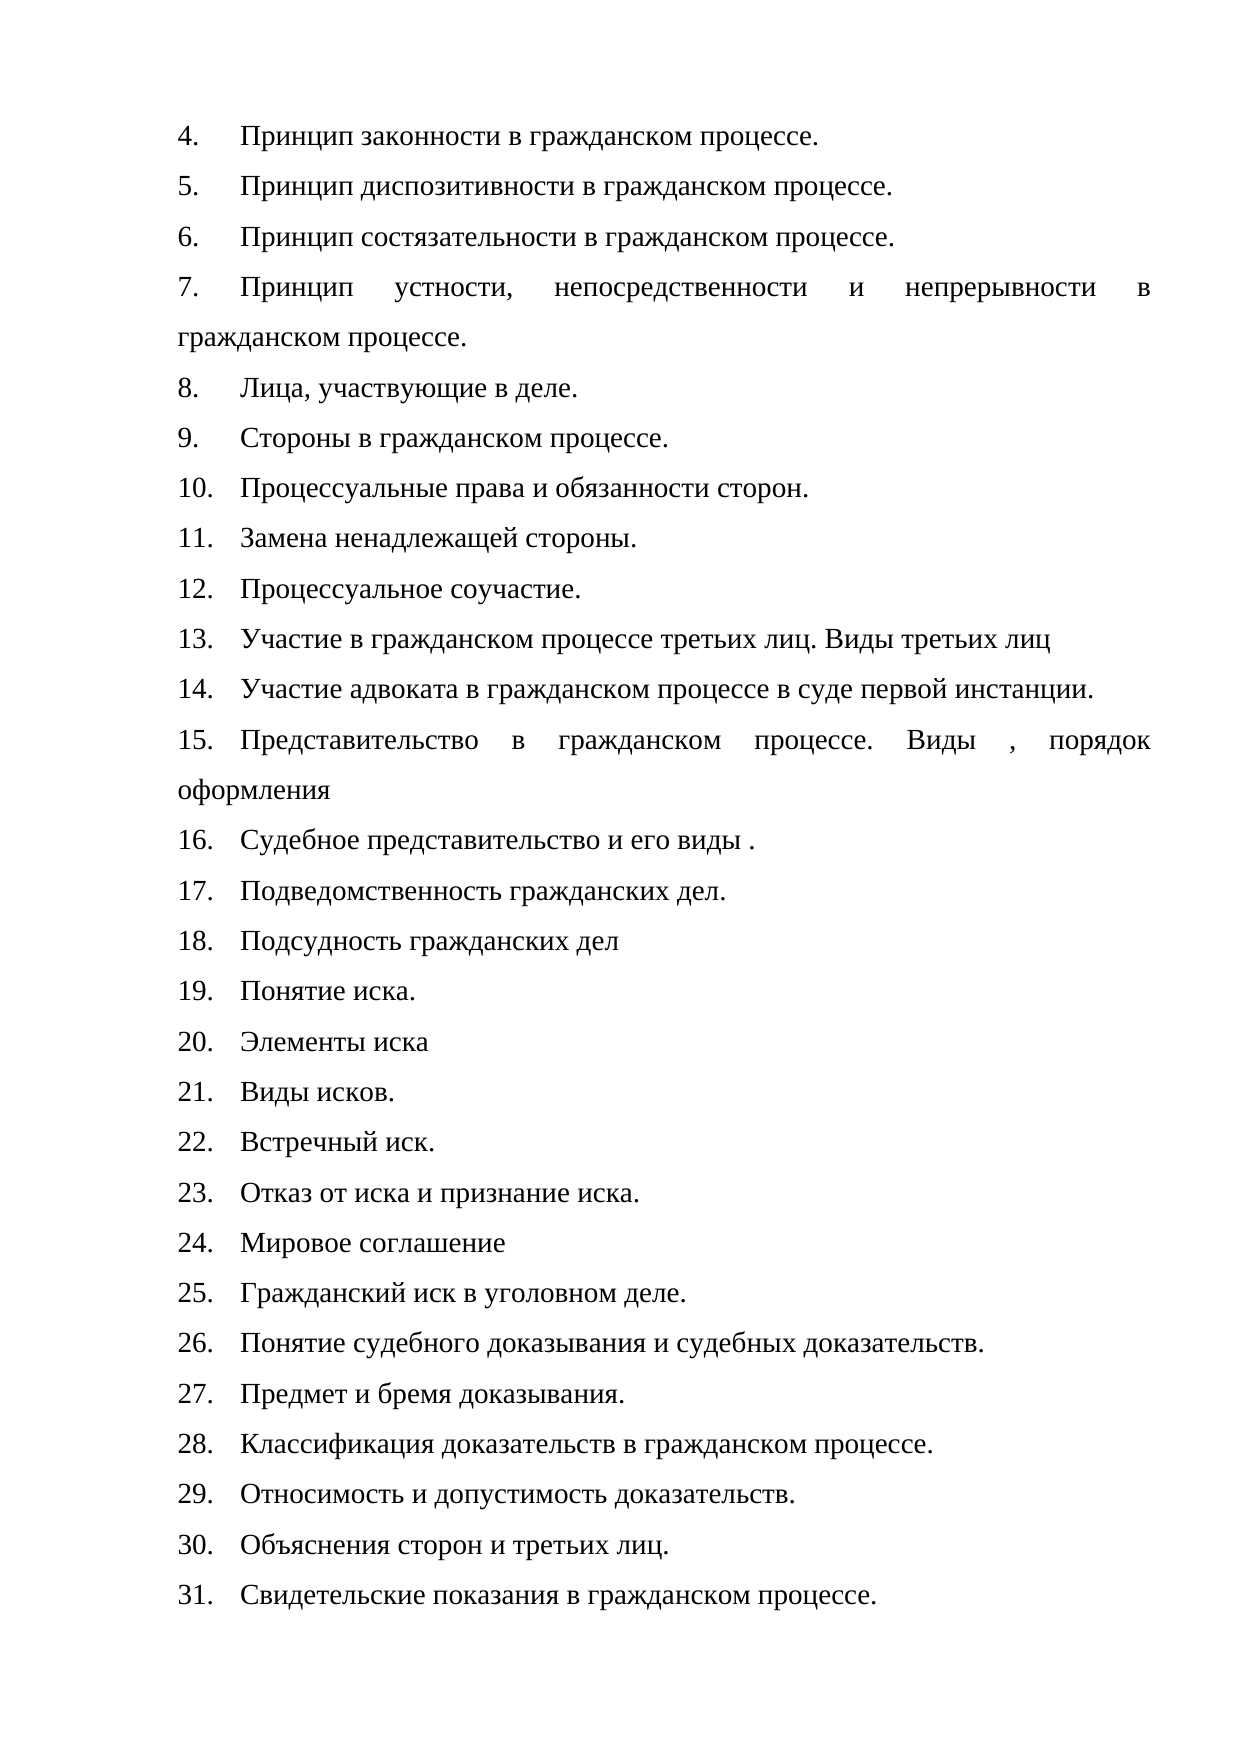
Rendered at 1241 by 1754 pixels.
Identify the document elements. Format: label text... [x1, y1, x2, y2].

list Мировое соглашение [177, 1225, 1152, 1258]
list Участие адвоката в гражданском процессе в суде первой инстанции. [177, 672, 1152, 705]
list Судебное представительство и его виды . [177, 822, 1152, 856]
list Понятие судебного доказывания и судебных доказательств. [177, 1326, 1152, 1359]
list Стороны в гражданском процессе. [177, 420, 1152, 453]
list Гражданский иск в уголовном деле. [177, 1275, 1152, 1309]
list Принцип диспозитивности в гражданском процессе. [177, 168, 1152, 202]
list Отказ от иска и признание иска. [177, 1175, 1152, 1208]
list Участие в гражданском процессе третьих лиц. Виды третьих лиц [177, 621, 1152, 655]
list Встречный иск. [177, 1124, 1152, 1158]
list Объяснения сторон и третьих лиц. [177, 1527, 1152, 1560]
list Виды исков. [177, 1074, 1152, 1108]
list Подсудность гражданских дел [177, 923, 1152, 957]
list Принцип состязательности в гражданском процессе. [177, 219, 1152, 252]
list Принцип устности, непосредственности и непрерывности в гражданском процессе. [177, 269, 1152, 353]
list Классификация доказательств в гражданском процессе. [177, 1426, 1152, 1460]
list Относимость и допустимость доказательств. [177, 1477, 1152, 1510]
list Процессуальные права и обязанности сторон. [177, 470, 1152, 504]
list Свидетельские показания в гражданском процессе. [177, 1577, 1152, 1611]
list Замена ненадлежащей стороны. [177, 521, 1152, 554]
list Лица, участвующие в деле. [177, 370, 1152, 403]
list Процессуальное соучастие. [177, 571, 1152, 604]
list Принцип законности в гражданском процессе. [177, 118, 1152, 152]
list Подведомственность гражданских дел. [177, 873, 1152, 906]
list Элементы иска [177, 1024, 1152, 1057]
list Предмет и бремя доказывания. [177, 1376, 1152, 1409]
list Понятие иска. [177, 973, 1152, 1007]
list Представительство в гражданском процессе. Виды , порядок оформления [177, 722, 1152, 806]
